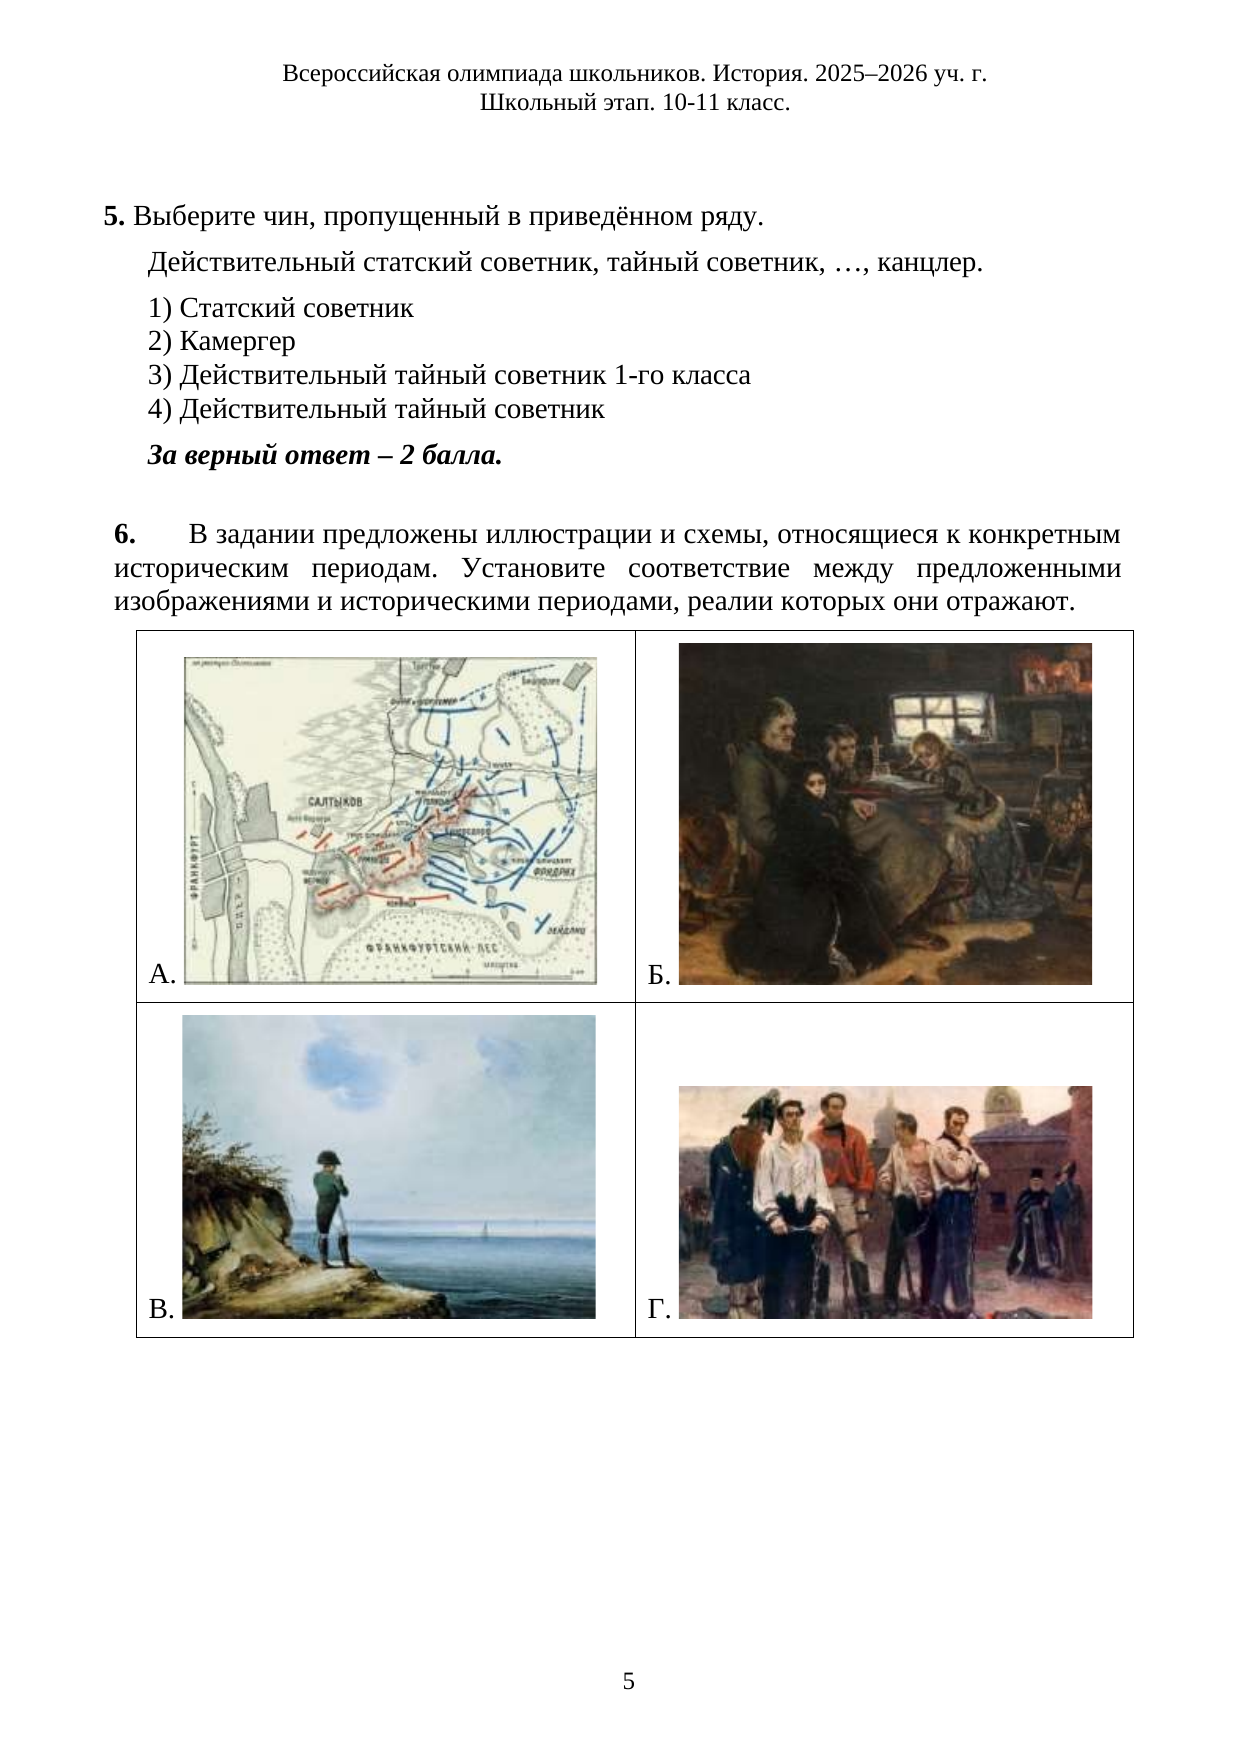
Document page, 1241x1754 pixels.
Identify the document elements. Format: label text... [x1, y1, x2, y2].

list Статский советник [148, 290, 1137, 324]
list Действительный тайный советник 1-го класса [148, 357, 1137, 391]
list Выберите чин, пропущенный в приведённом ряду. [103, 198, 1137, 231]
text Действительный статский советник, тайный советник, …, канцлер. [148, 244, 1137, 278]
picture [678, 643, 1093, 985]
list Действительный тайный советник [148, 391, 1137, 424]
table_header Б. [636, 631, 1133, 1002]
table_header А. [137, 631, 635, 1002]
subtitle За верный ответ – 2 балла. [148, 437, 1137, 471]
list Камергер [148, 324, 1137, 357]
picture [183, 657, 598, 985]
table_cell Г. [636, 1003, 1133, 1337]
picture [678, 1086, 1093, 1319]
list В задании предложены иллюстрации и схемы, относящиеся к конкретным историческим периодам. Установите соответствие между предложенными изображениями и историческими периодами, реалии которых они отражают. [114, 516, 1122, 617]
picture [182, 1015, 596, 1319]
table_cell В. [137, 1003, 635, 1337]
